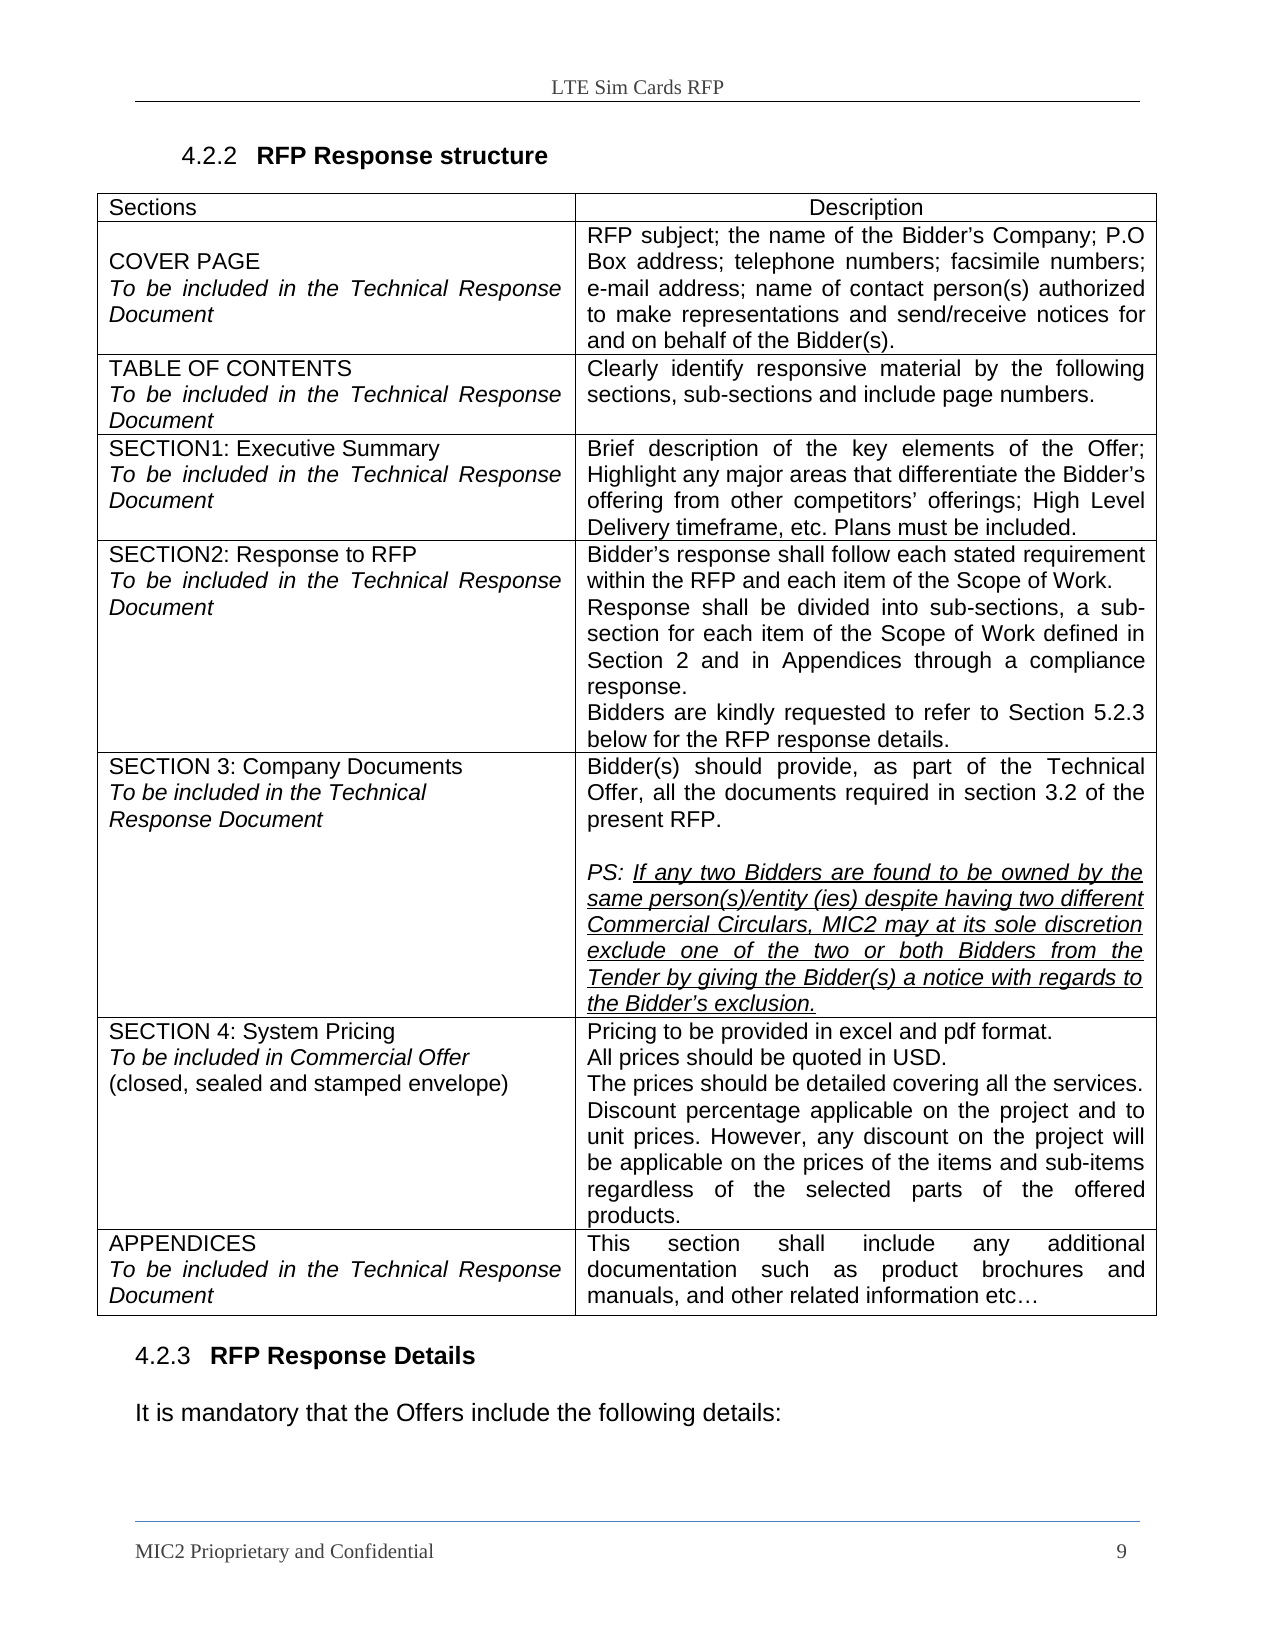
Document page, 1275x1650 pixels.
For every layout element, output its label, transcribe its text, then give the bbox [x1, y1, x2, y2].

table_cell TABLE OF CONTENTS To be included in the Technical Response Document [98, 355, 575, 434]
table_header Sections [98, 194, 575, 221]
table_cell Bidder(s) should provide, as part of the Technical Offer, all the documents required in section 3.2 of the present RFP. PS: If any two Bidders are found to be owned by the same person(s)/entity (ies) despite having two different Commercial Circulars, MIC2 may at its sole discretion exclude one of the two or both Bidders from the Tender by giving the Bidder(s) a notice with regards to the Bidder’s exclusion. [576, 753, 1156, 1017]
table_cell SECTION1: Executive Summary To be included in the Technical Response Document [98, 435, 575, 540]
table_cell This section shall include any additional documentation such as product brochures and manuals, and other related information etc… [576, 1230, 1156, 1314]
table_cell Clearly identify responsive material by the following sections, sub-sections and include page numbers. [576, 355, 1156, 434]
table_cell RFP subject; the name of the Bidder’s Company; P.O Box address; telephone numbers; facsimile numbers; e-mail address; name of contact person(s) authorized to make representations and send/receive notices for and on behalf of the Bidder(s). [576, 222, 1156, 353]
table_cell APPENDICES To be included in the Technical Response Document [98, 1230, 575, 1314]
table_cell SECTION 3: Company Documents To be included in the Technical Response Document [98, 753, 575, 1017]
table_cell Bidder’s response shall follow each stated requirement within the RFP and each item of the Scope of Work. Response shall be divided into sub-sections, a sub-section for each item of the Scope of Work defined in Section 2 and in Appendices through a compliance response. Bidders are kindly requested to refer to Section 5.2.3 below for the RFP response details. [576, 541, 1156, 752]
table_header Description [576, 194, 1156, 221]
table_cell SECTION2: Response to RFP To be included in the Technical Response Document [98, 541, 575, 752]
table_cell Brief description of the key elements of the Offer; Highlight any major areas that differentiate the Bidder’s offering from other competitors’ offerings; High Level Delivery timeframe, etc. Plans must be included. [576, 435, 1156, 540]
subtitle RFP Response Details [135, 1341, 1140, 1369]
table_cell COVER PAGE To be included in the Technical Response Document [98, 222, 575, 353]
subtitle RFP Response structure [181, 141, 1140, 169]
table_cell Pricing to be provided in excel and pdf format. All prices should be quoted in USD. The prices should be detailed covering all the services. Discount percentage applicable on the project and to unit prices. However, any discount on the project will be applicable on the prices of the items and sub-items regardless of the selected parts of the offered products. [576, 1018, 1156, 1228]
text It is mandatory that the Offers include the following details: [135, 1398, 1140, 1427]
table_cell SECTION 4: System Pricing To be included in Commercial Offer (closed, sealed and stamped envelope) [98, 1018, 575, 1228]
